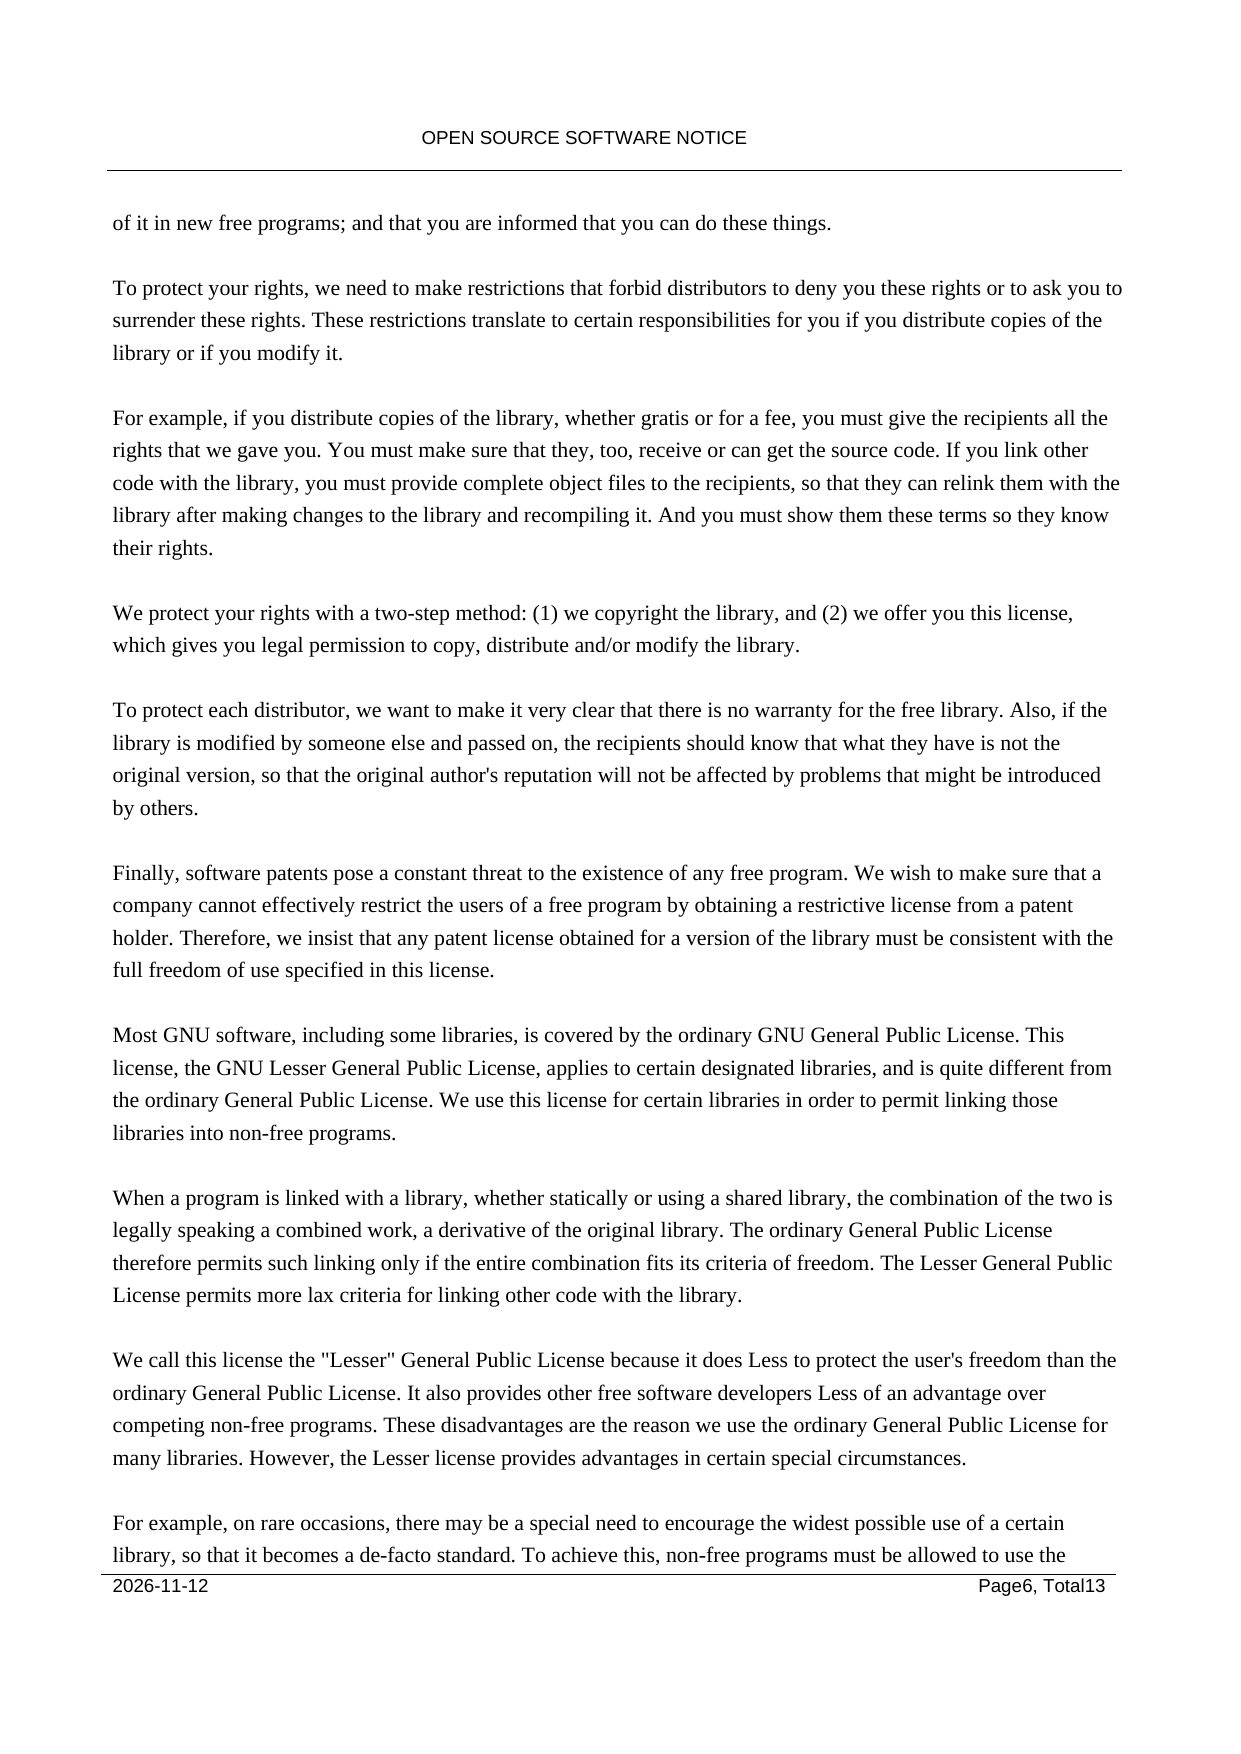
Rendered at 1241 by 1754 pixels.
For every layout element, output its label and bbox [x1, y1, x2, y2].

text [112, 206, 1128, 1571]
